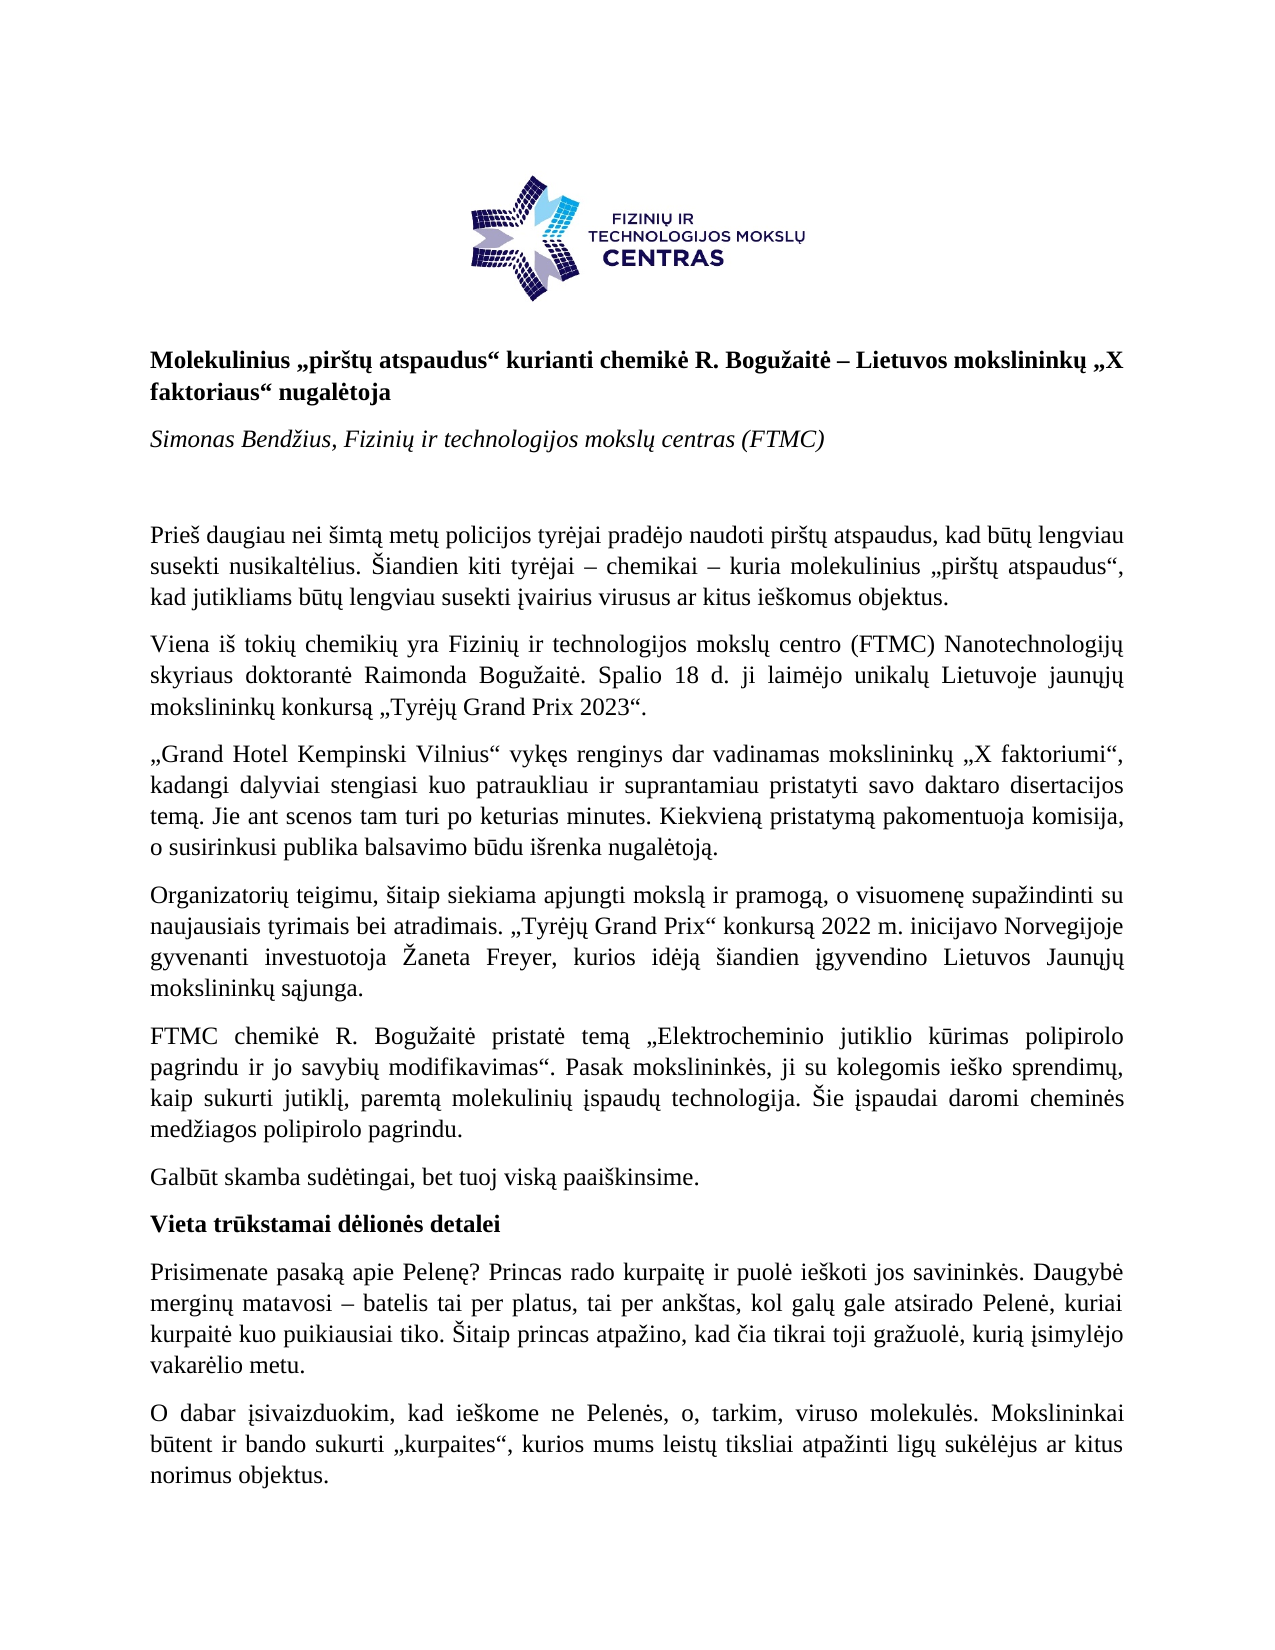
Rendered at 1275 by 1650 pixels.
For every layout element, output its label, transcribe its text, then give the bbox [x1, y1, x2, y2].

picture [427, 150, 848, 327]
text Vieta trūkstamai dėlionės detalei [150, 1209, 1125, 1238]
text O dabar įsivaizduokim, kad ieškome ne Pelenės, o, tarkim, viruso molekulės. Mokslininkai būtent ir bando sukurti „kurpaites“, kurios mums leistų tiksliai atpažinti ligų sukėlėjus ar kitus norimus objektus. [150, 1398, 1125, 1489]
text FTMC chemikė R. Bogužaitė pristatė temą „Elektrocheminio jutiklio kūrimas polipirolo pagrindu ir jo savybių modifikavimas“. Pasak mokslininkės, ji su kolegomis ieško sprendimų, kaip sukurti jutiklį, paremtą molekulinių įspaudų technologija. Šie įspaudai daromi cheminės medžiagos polipirolo pagrindu. [150, 1021, 1125, 1143]
text Prieš daugiau nei šimtą metų policijos tyrėjai pradėjo naudoti pirštų atspaudus, kad būtų lengviau susekti nusikaltėlius. Šiandien kiti tyrėjai – chemikai – kuria molekulinius „pirštų atspaudus“, kad jutikliams būtų lengviau susekti įvairius virusus ar kitus ieškomus objektus. [150, 520, 1125, 611]
text Viena iš tokių chemikių yra Fizinių ir technologijos mokslų centro (FTMC) Nanotechnologijų skyriaus doktorantė Raimonda Bogužaitė. Spalio 18 d. ji laimėjo unikalų Lietuvoje jaunųjų mokslininkų konkursą „Tyrėjų Grand Prix 2023“. [150, 629, 1125, 720]
text Prisimenate pasaką apie Pelenę? Princas rado kurpaitę ir puolė ieškoti jos savininkės. Daugybė merginų matavosi – batelis tai per platus, tai per ankštas, kol galų gale atsirado Pelenė, kuriai kurpaitė kuo puikiausiai tiko. Šitaip princas atpažino, kad čia tikrai toji gražuolė, kurią įsimylėjo vakarėlio metu. [150, 1257, 1125, 1379]
text Galbūt skamba sudėtingai, bet tuoj viską paaiškinsime. [150, 1162, 1125, 1191]
text „Grand Hotel Kempinski Vilnius“ vykęs renginys dar vadinamas mokslininkų „X faktoriumi“, kadangi dalyviai stengiasi kuo patraukliau ir suprantamiau pristatyti savo daktaro disertacijos temą. Jie ant scenos tam turi po keturias minutes. Kiekvieną pristatymą pakomentuoja komisija, o susirinkusi publika balsavimo būdu išrenka nugalėtoją. [150, 739, 1125, 861]
text Simonas Bendžius, Fizinių ir technologijos mokslų centras (FTMC) [150, 424, 1125, 453]
text Organizatorių teigimu, šitaip siekiama apjungti mokslą ir pramogą, o visuomenę supažindinti su naujausiais tyrimais bei atradimais. „Tyrėjų Grand Prix“ konkursą 2022 m. inicijavo Norvegijoje gyvenanti investuotoja Žaneta Freyer, kurios idėją šiandien įgyvendino Lietuvos Jaunųjų mokslininkų sąjunga. [150, 880, 1125, 1002]
text Molekulinius „pirštų atspaudus“ kurianti chemikė R. Bogužaitė – Lietuvos mokslininkų „X faktoriaus“ nugalėtoja [150, 346, 1125, 405]
